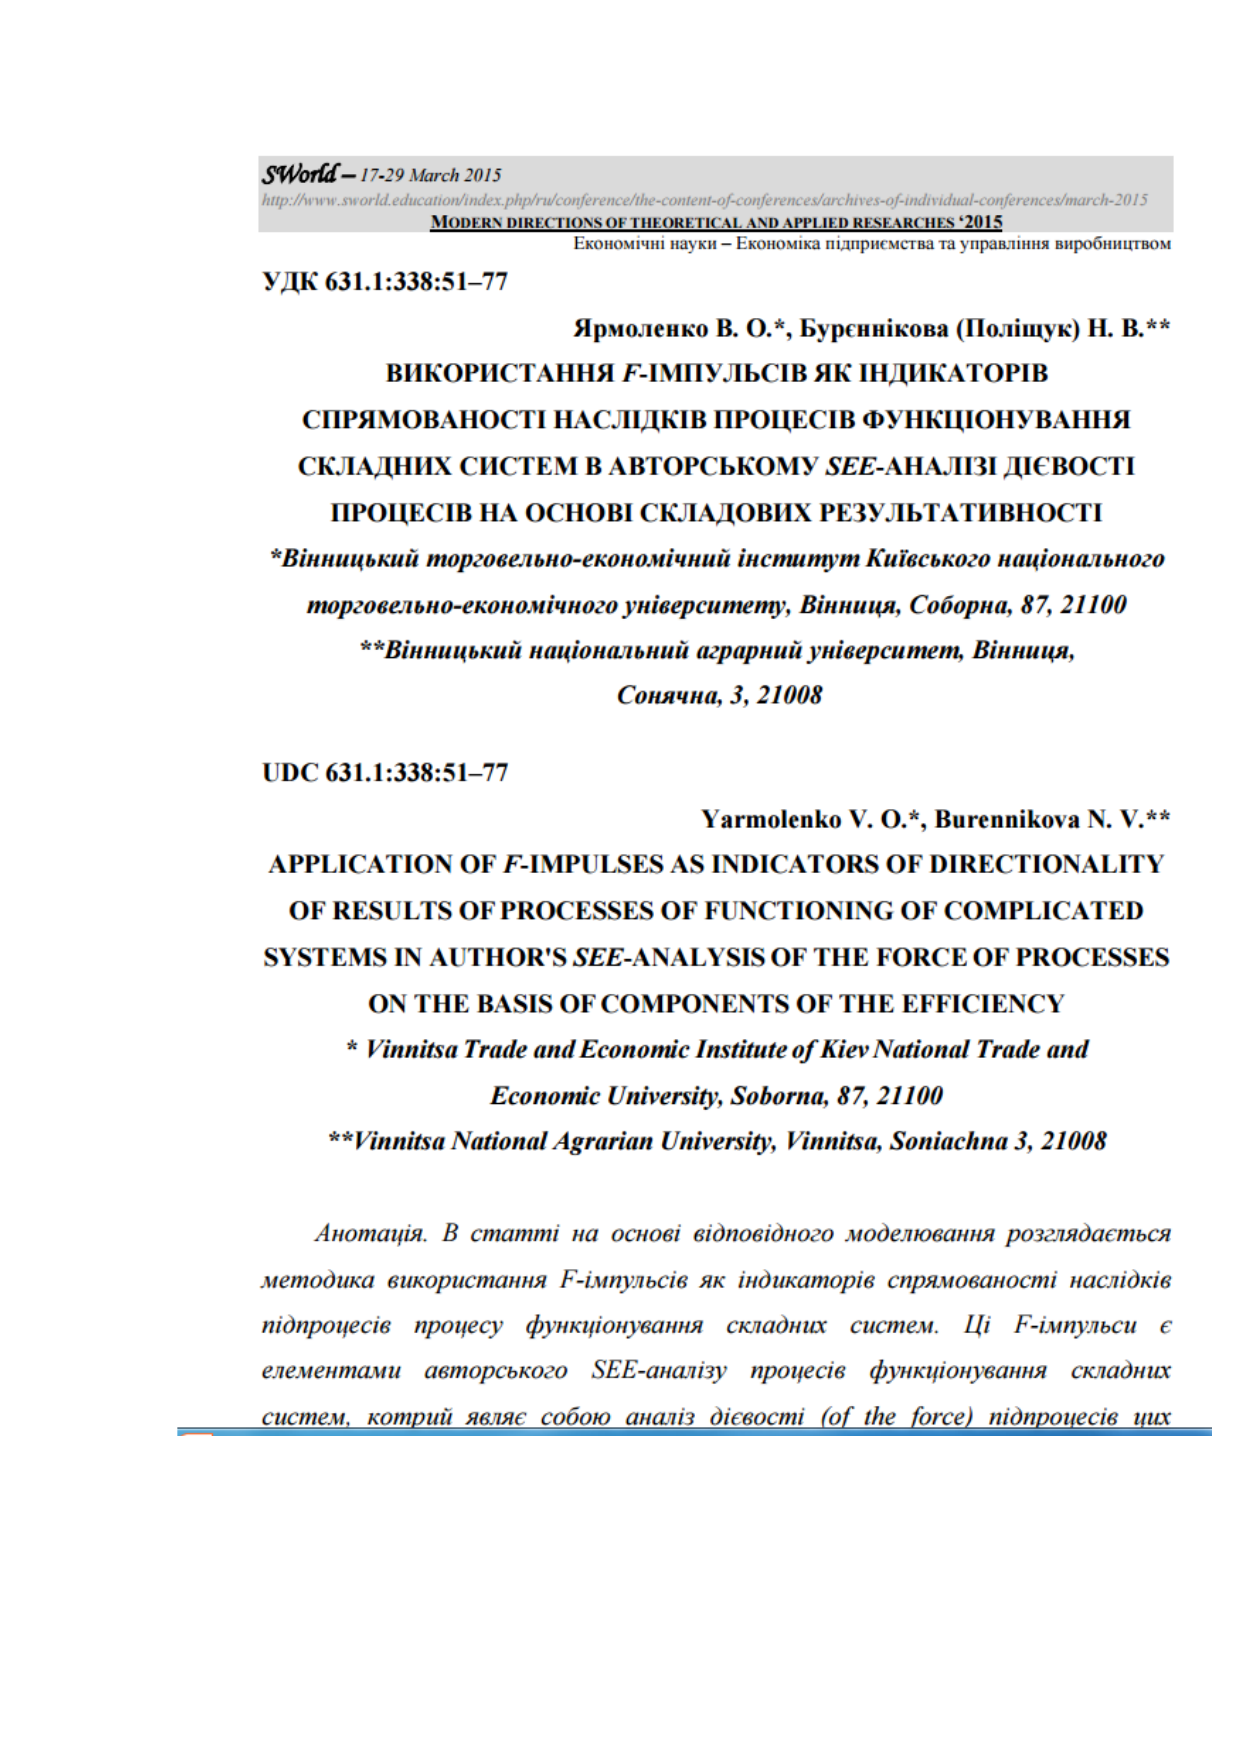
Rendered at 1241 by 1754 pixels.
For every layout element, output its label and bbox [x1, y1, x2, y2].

picture [177, 118, 1212, 1436]
